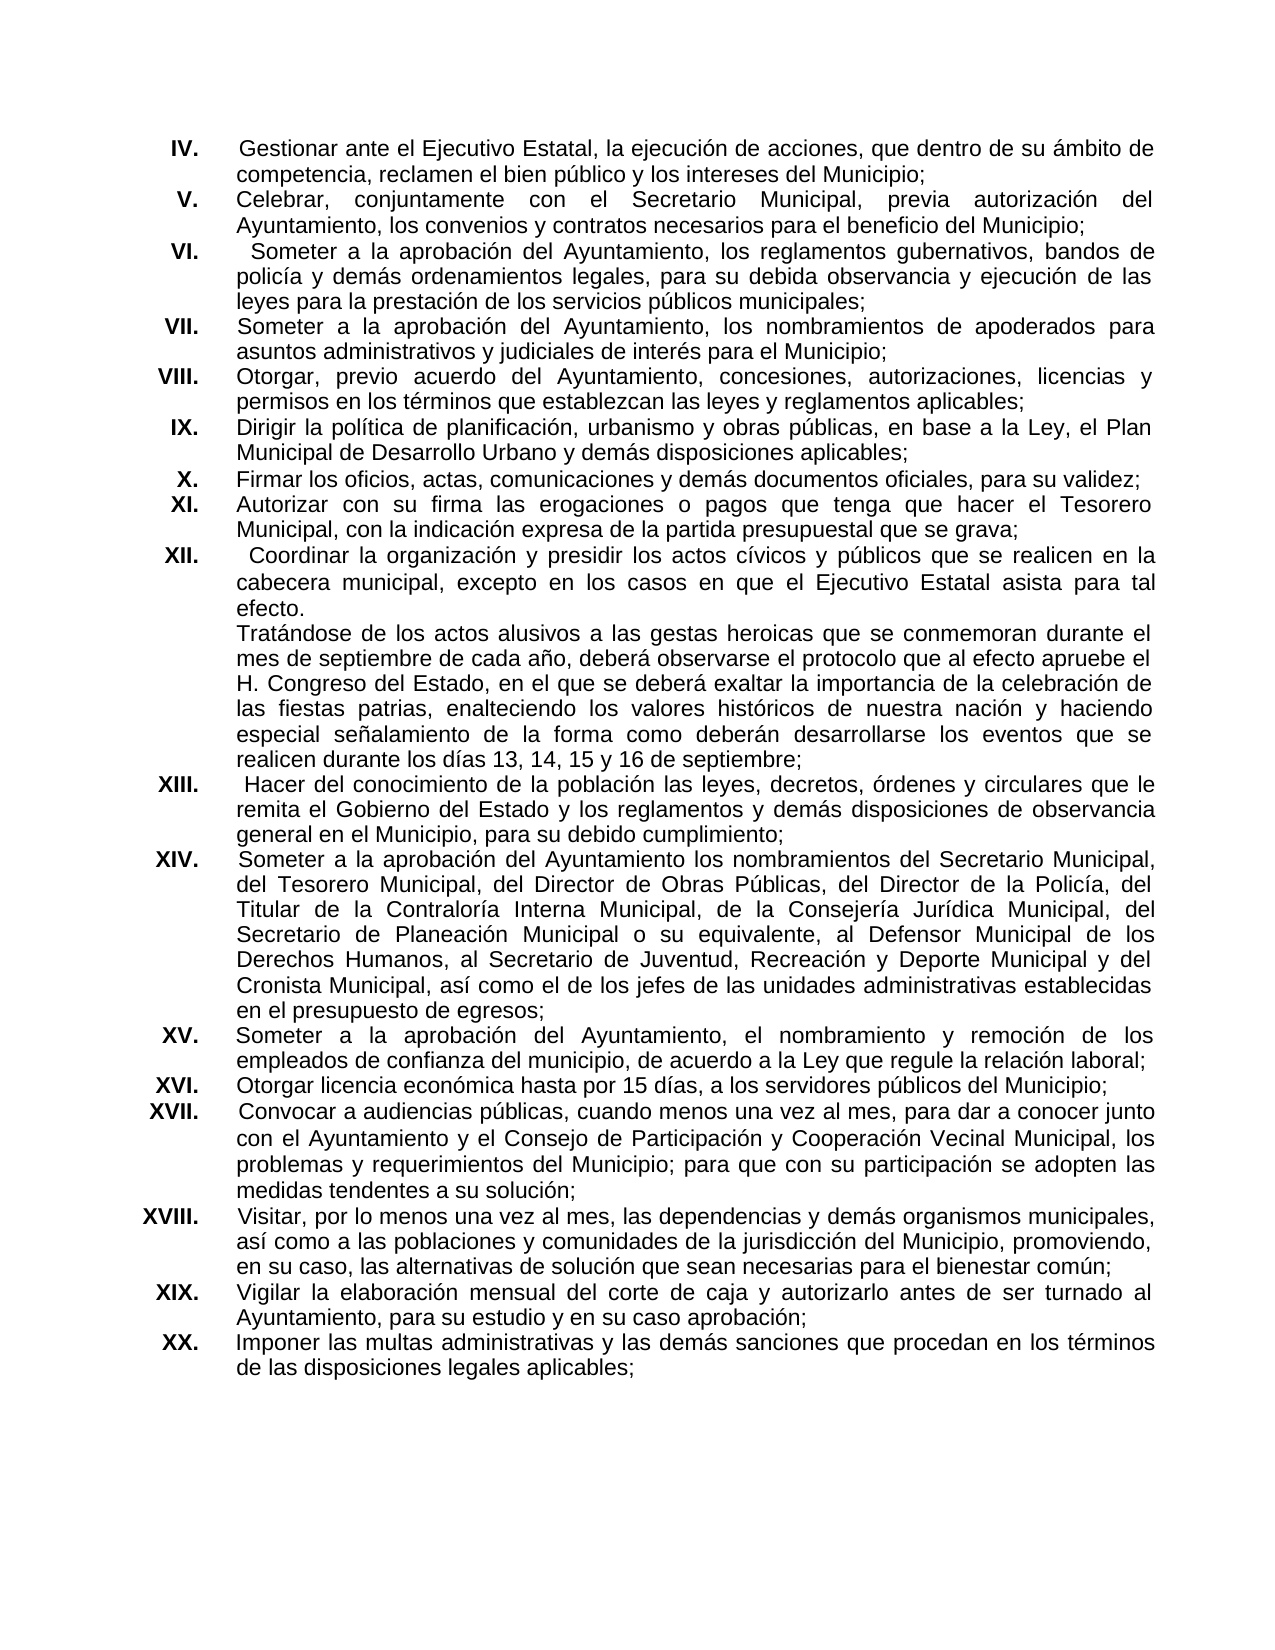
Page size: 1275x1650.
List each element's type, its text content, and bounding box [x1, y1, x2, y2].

text XIV. Someter a la aprobación del Ayuntamiento los nombramientos del Secretario Municipal, del Tesorero Municipal, del Director de Obras Públicas, del Director de la Policía, del [155, 848, 1156, 898]
text X. Firmar los oficios, actas, comunicaciones y demás documentos oficiales, para su validez; [173, 466, 1144, 492]
text XVI. Otorgar licencia económica hasta por 15 días, a los servidores públicos del Municipio; [155, 1073, 1171, 1098]
text Ayuntamiento, los convenios y contratos necesarios para el beneficio del Municipio; [236, 212, 1088, 239]
text H. Congreso del Estado, en el que se deberá exaltar la importancia de la celebración de las fiestas patrias, enalteciendo los valores históricos de nuestra nación y haciendo [236, 672, 1156, 722]
text Cronista Municipal, así como el de los jefes de las unidades administrativas establecidas en el presupuesto de egresos; [236, 973, 1155, 1023]
text permisos en los términos que establezcan las leyes y reglamentos aplicables; [236, 389, 1028, 414]
text especial señalamiento de la forma como deberán desarrollarse los eventos que se realicen durante los días 13, 14, 15 y 16 de septiembre; [236, 722, 1156, 772]
text Municipal de Desarrollo Urbano y demás disposiciones aplicables; [236, 441, 912, 466]
text IX. Dirigir la política de planificación, urbanismo y obras públicas, en base a la Ley, el Plan [166, 414, 1155, 441]
text VIII. Otorgar, previo acuerdo del Ayuntamiento, concesiones, autorizaciones, licencias y [154, 364, 1156, 389]
text XVII. Convocar a audiencias públicas, cuando menos una vez al mes, para dar a conocer junto con el Ayuntamiento y el Consejo de Participación y Cooperación Vecinal Municipal, los problemas y requerimientos del Municipio; para que con su participación se adopten las medidas tendentes a su solución; [149, 1098, 1156, 1204]
text XII. Coordinar la organización y presidir los actos cívicos y públicos que se realicen en la cabecera municipal, excepto en los casos en que el Ejecutivo Estatal asista para tal efecto. [164, 542, 1156, 621]
text Municipal, con la indicación expresa de la partida presupuestal que se grava; [236, 517, 1022, 542]
text Ayuntamiento, para su estudio y en su caso aprobación; [236, 1306, 810, 1331]
text Tratándose de los actos alusivos a las gestas heroicas que se conmemoran durante el mes de septiembre de cada año, deberá observarse el protocolo que al efecto apruebe el [236, 622, 1156, 672]
text XI. Autorizar con su firma las erogaciones o pagos que tenga que hacer el Tesorero [166, 492, 1156, 517]
text IV. Gestionar ante el Ejecutivo Estatal, la ejecución de acciones, que dentro de su ámbito de competencia, reclamen el bien público y los intereses del Municipio; [171, 134, 1156, 187]
text leyes para la prestación de los servicios públicos municipales; [236, 289, 869, 314]
text en su caso, las alternativas de solución que sean necesarias para el bienestar común; [236, 1254, 1115, 1279]
text XX. Imponer las multas administrativas y las demás sanciones que procedan en los términos de las disposiciones legales aplicables; [162, 1331, 1155, 1381]
text XV. Someter a la aprobación del Ayuntamiento, el nombramiento y remoción de los empleados de confianza del municipio, de acuerdo a la Ley que regule la relación laboral; [162, 1023, 1155, 1073]
text VI. Someter a la aprobación del Ayuntamiento, los reglamentos gubernativos, bandos de policía y demás ordenamientos legales, para su debida observancia y ejecución de las [171, 239, 1156, 289]
text XVIII. Visitar, por lo menos una vez al mes, las dependencias y demás organismos municipales, así como a las poblaciones y comunidades de la jurisdicción del Municipio, promoviendo, [142, 1204, 1156, 1254]
text V. Celebrar, conjuntamente con el Secretario Municipal, previa autorización del [173, 187, 1156, 212]
text XIX. Vigilar la elaboración mensual del corte de caja y autorizarlo antes de ser turnado al [151, 1279, 1156, 1306]
text VII. Someter a la aprobación del Ayuntamiento, los nombramientos de apoderados para asuntos administrativos y judiciales de interés para el Municipio; [164, 314, 1155, 364]
text Titular de la Contraloría Interna Municipal, de la Consejería Jurídica Municipal, del Secretario de Planeación Municipal o su equivalente, al Defensor Municipal de los Derechos Humanos, al Secretario de Juventud, Recreación y Deporte Municipal y del [236, 898, 1155, 973]
text XIII. Hacer del conocimiento de la población las leyes, decretos, órdenes y circulares que le remita el Gobierno del Estado y los reglamentos y demás disposiciones de observancia general en el Municipio, para su debido cumplimiento; [158, 772, 1155, 847]
